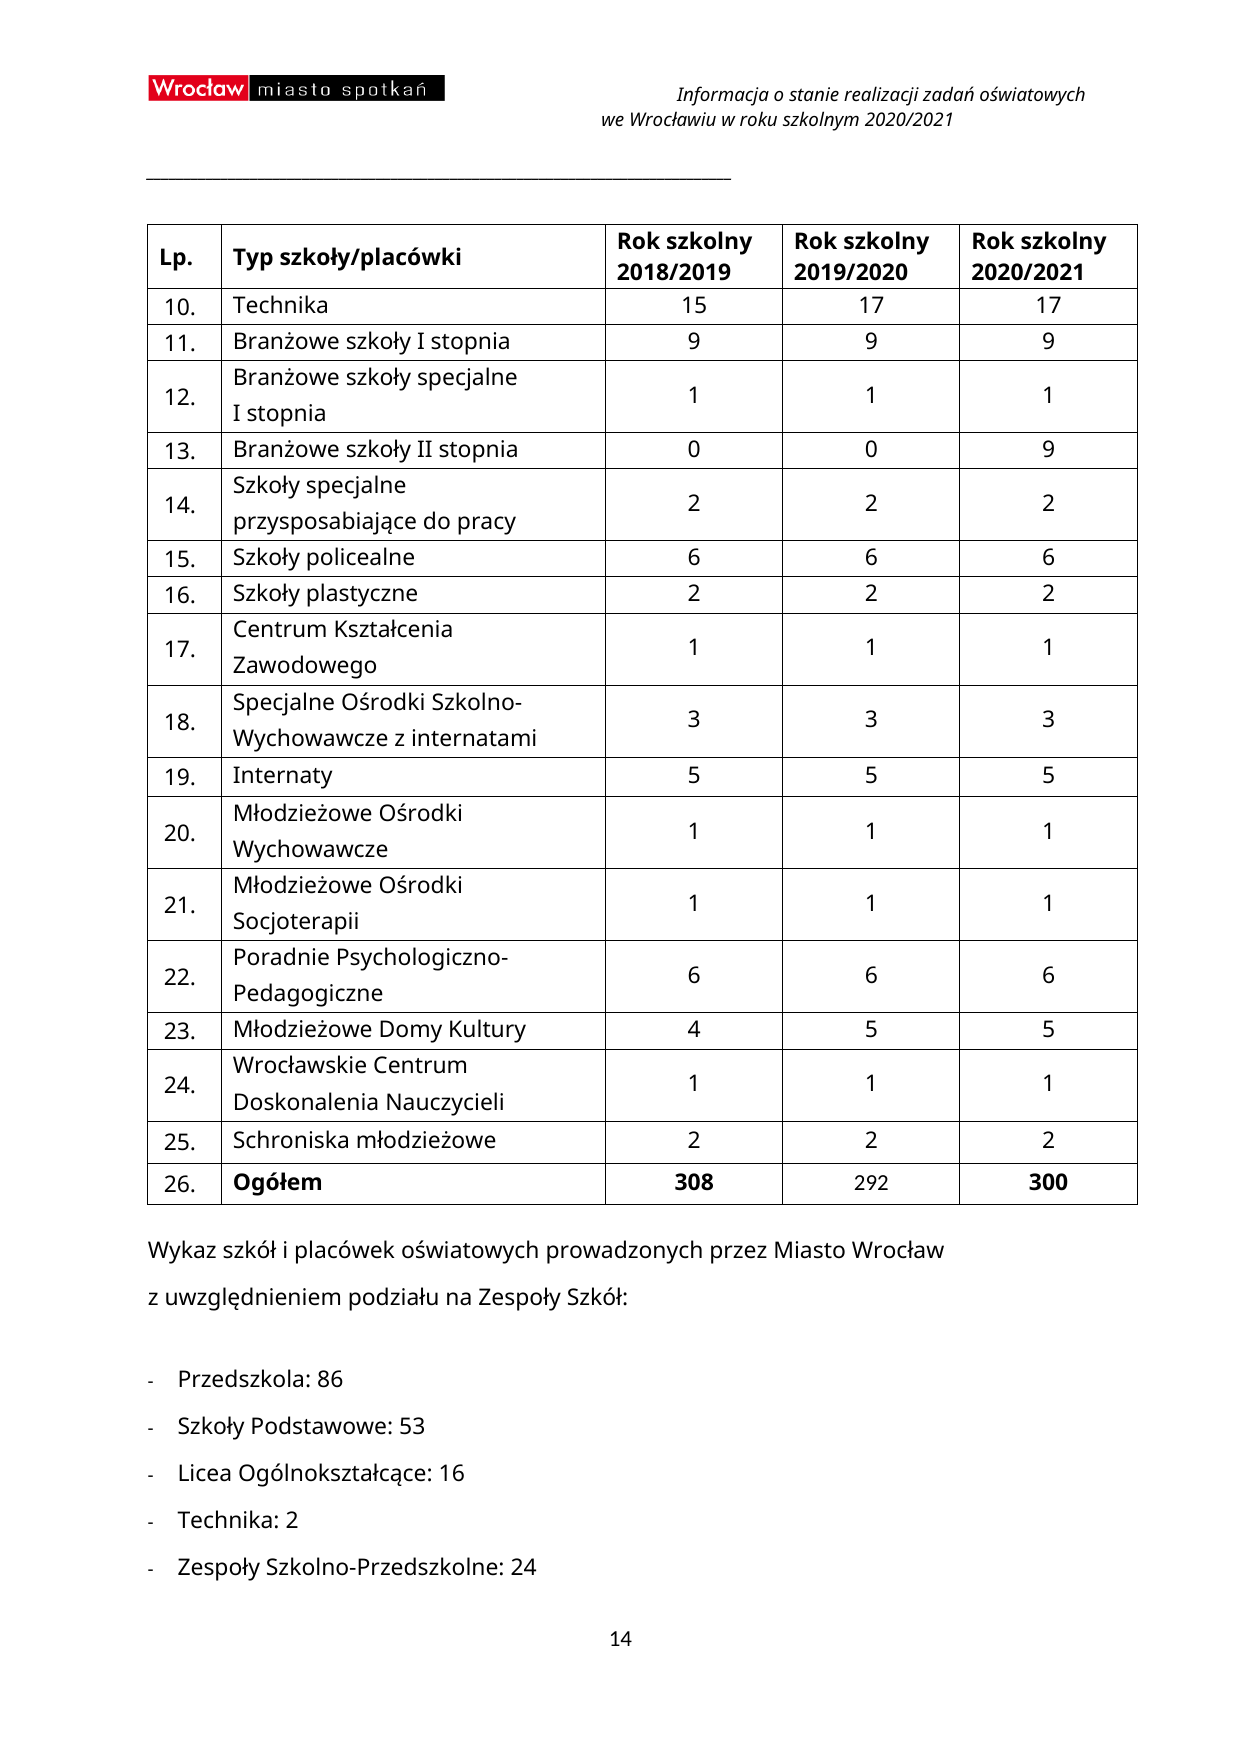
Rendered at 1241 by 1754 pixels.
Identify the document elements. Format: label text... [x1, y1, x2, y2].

table_cell [148, 361, 221, 432]
table_cell 9 [783, 325, 959, 360]
list Zespoły Szkolno-Przedszkolne: 24 [148, 1551, 1093, 1582]
table_header Rok szkolny 2018/2019 [606, 225, 782, 287]
table_cell 6 [960, 541, 1137, 576]
table_cell 2 [606, 469, 782, 540]
table_cell 1 [606, 614, 782, 684]
table_cell 0 [783, 433, 959, 468]
table_cell [148, 1122, 221, 1162]
table_cell Szkoły policealne [222, 541, 605, 576]
table_cell 1 [606, 1050, 782, 1121]
table_cell Młodzieżowe Ośrodki Socjoterapii [222, 869, 605, 940]
table_cell 2 [960, 469, 1137, 540]
table_cell 1 [783, 869, 959, 940]
table_cell 308 [606, 1164, 782, 1204]
table_cell 1 [606, 361, 782, 432]
table_cell 15 [606, 289, 782, 324]
table_cell Branżowe szkoły specjalne I stopnia [222, 361, 605, 432]
table_cell 17 [960, 289, 1137, 324]
table_cell [148, 1013, 221, 1048]
table_cell 2 [606, 1122, 782, 1162]
list Szkoły Podstawowe: 53 [148, 1410, 1093, 1442]
table_cell [148, 1164, 221, 1204]
table_cell 9 [606, 325, 782, 360]
table_cell 2 [783, 1122, 959, 1162]
table_cell 2 [606, 577, 782, 612]
table_cell 1 [783, 797, 959, 868]
table_cell Ogółem [222, 1164, 605, 1204]
list Licea Ogólnokształcące: 16 [148, 1457, 1093, 1488]
table_cell 1 [960, 1050, 1137, 1121]
table_cell [148, 686, 221, 757]
table_cell [148, 541, 221, 576]
table_cell 292 [783, 1164, 959, 1204]
table_cell Młodzieżowe Ośrodki Wychowawcze [222, 797, 605, 868]
table_header Rok szkolny 2019/2020 [783, 225, 959, 287]
table_cell 6 [783, 941, 959, 1012]
picture [147, 73, 445, 102]
table_cell 6 [960, 941, 1137, 1012]
table_cell Schroniska młodzieżowe [222, 1122, 605, 1162]
table_cell 2 [783, 577, 959, 612]
table_cell [148, 941, 221, 1012]
table_cell 3 [783, 686, 959, 757]
table_cell 5 [783, 1013, 959, 1048]
table_cell 1 [606, 797, 782, 868]
table_cell [148, 869, 221, 940]
table_cell 3 [606, 686, 782, 757]
table_cell 2 [960, 1122, 1137, 1162]
table_cell Centrum Kształcenia Zawodowego [222, 614, 605, 684]
table_cell 4 [606, 1013, 782, 1048]
list Przedszkola: 86 [148, 1363, 1093, 1395]
table_cell 1 [783, 1050, 959, 1121]
table_cell Internaty [222, 758, 605, 796]
table_cell [148, 614, 221, 684]
table_cell [148, 325, 221, 360]
table_cell [148, 1050, 221, 1121]
table_cell Szkoły specjalne przysposabiające do pracy [222, 469, 605, 540]
table_cell 1 [960, 614, 1137, 684]
table_cell 6 [606, 541, 782, 576]
table_cell Branżowe szkoły II stopnia [222, 433, 605, 468]
table_cell [148, 433, 221, 468]
table_cell 1 [606, 869, 782, 940]
table_cell Młodzieżowe Domy Kultury [222, 1013, 605, 1048]
table_cell Poradnie Psychologiczno-Pedagogiczne [222, 941, 605, 1012]
table_cell [148, 797, 221, 868]
table_cell 1 [783, 614, 959, 684]
table_header Lp. [148, 225, 221, 287]
table_cell [148, 289, 221, 324]
table_cell [148, 577, 221, 612]
text Wykaz szkół i placówek oświatowych prowadzonych przez Miasto Wrocław z uwzględnieniem podziału na Zespoły Szkół: [148, 1234, 1093, 1312]
table_cell 3 [960, 686, 1137, 757]
table_cell 2 [960, 577, 1137, 612]
table_cell Szkoły plastyczne [222, 577, 605, 612]
table_cell Specjalne Ośrodki Szkolno-Wychowawcze z internatami [222, 686, 605, 757]
table_cell 6 [783, 541, 959, 576]
table_cell 17 [783, 289, 959, 324]
table_cell 1 [960, 797, 1137, 868]
table_cell 5 [960, 758, 1137, 796]
table_cell 5 [783, 758, 959, 796]
table_cell Branżowe szkoły I stopnia [222, 325, 605, 360]
table_cell 9 [960, 433, 1137, 468]
table_cell 5 [606, 758, 782, 796]
table_header Typ szkoły/placówki [222, 225, 605, 287]
table_cell 1 [783, 361, 959, 432]
table_cell 2 [783, 469, 959, 540]
table_cell [148, 469, 221, 540]
table_cell 6 [606, 941, 782, 1012]
table_cell Wrocławskie Centrum Doskonalenia Nauczycieli [222, 1050, 605, 1121]
table_cell 1 [960, 869, 1137, 940]
table_cell 9 [960, 325, 1137, 360]
list Technika: 2 [148, 1504, 1093, 1535]
table_cell Technika [222, 289, 605, 324]
table_cell 5 [960, 1013, 1137, 1048]
table_cell 0 [606, 433, 782, 468]
table_header Rok szkolny 2020/2021 [960, 225, 1137, 287]
table_cell [148, 758, 221, 796]
table_cell 1 [960, 361, 1137, 432]
table_cell 300 [960, 1164, 1137, 1204]
